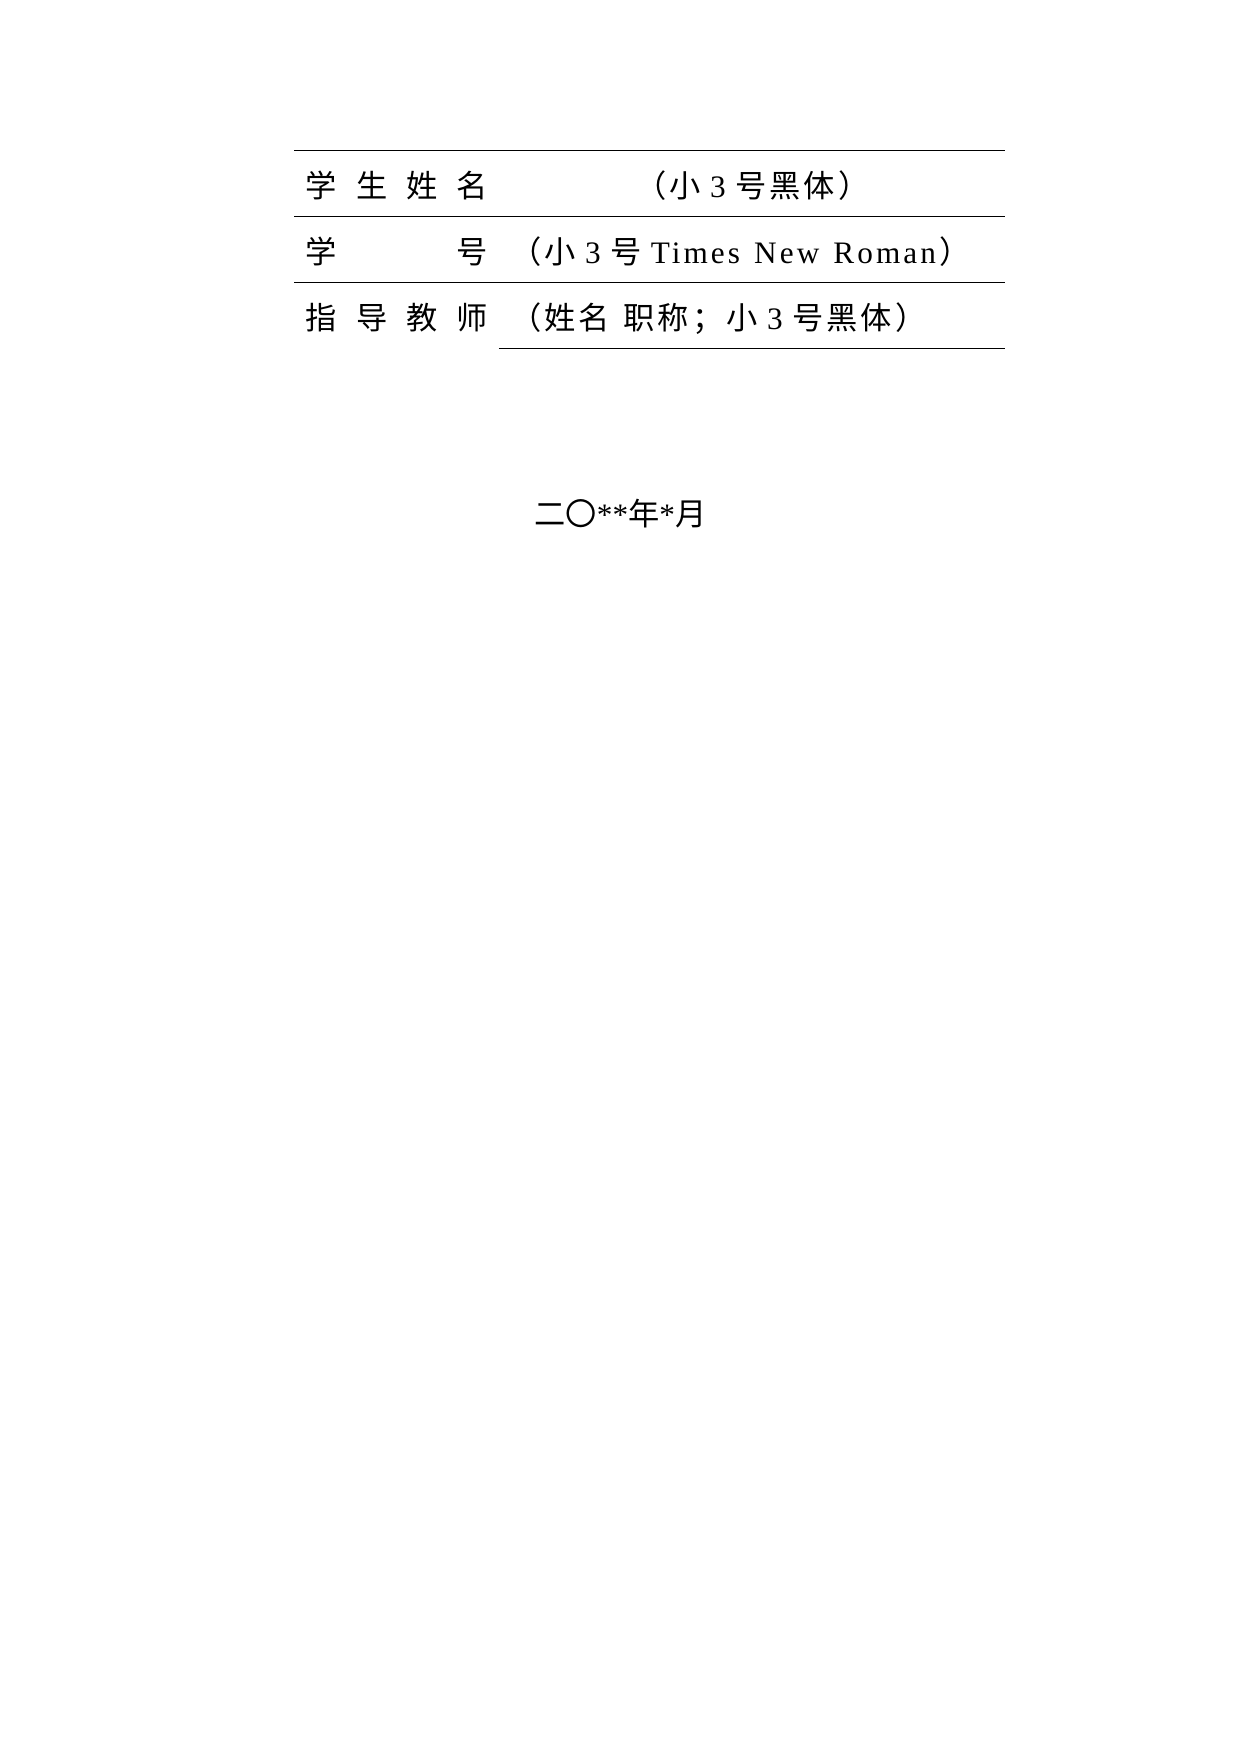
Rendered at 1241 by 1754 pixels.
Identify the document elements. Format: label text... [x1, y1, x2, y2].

table_cell 学生姓名 [294, 151, 499, 216]
table_cell （小3号黑体） [499, 151, 1005, 216]
table_cell 指导教师 [294, 283, 499, 348]
table_cell （姓名 职称；小3号黑体） [499, 283, 1005, 348]
text 二〇**年*月 [187, 479, 1053, 544]
table_cell 学号 [294, 217, 499, 282]
table_cell （小3号Times New Roman） [499, 217, 1005, 282]
